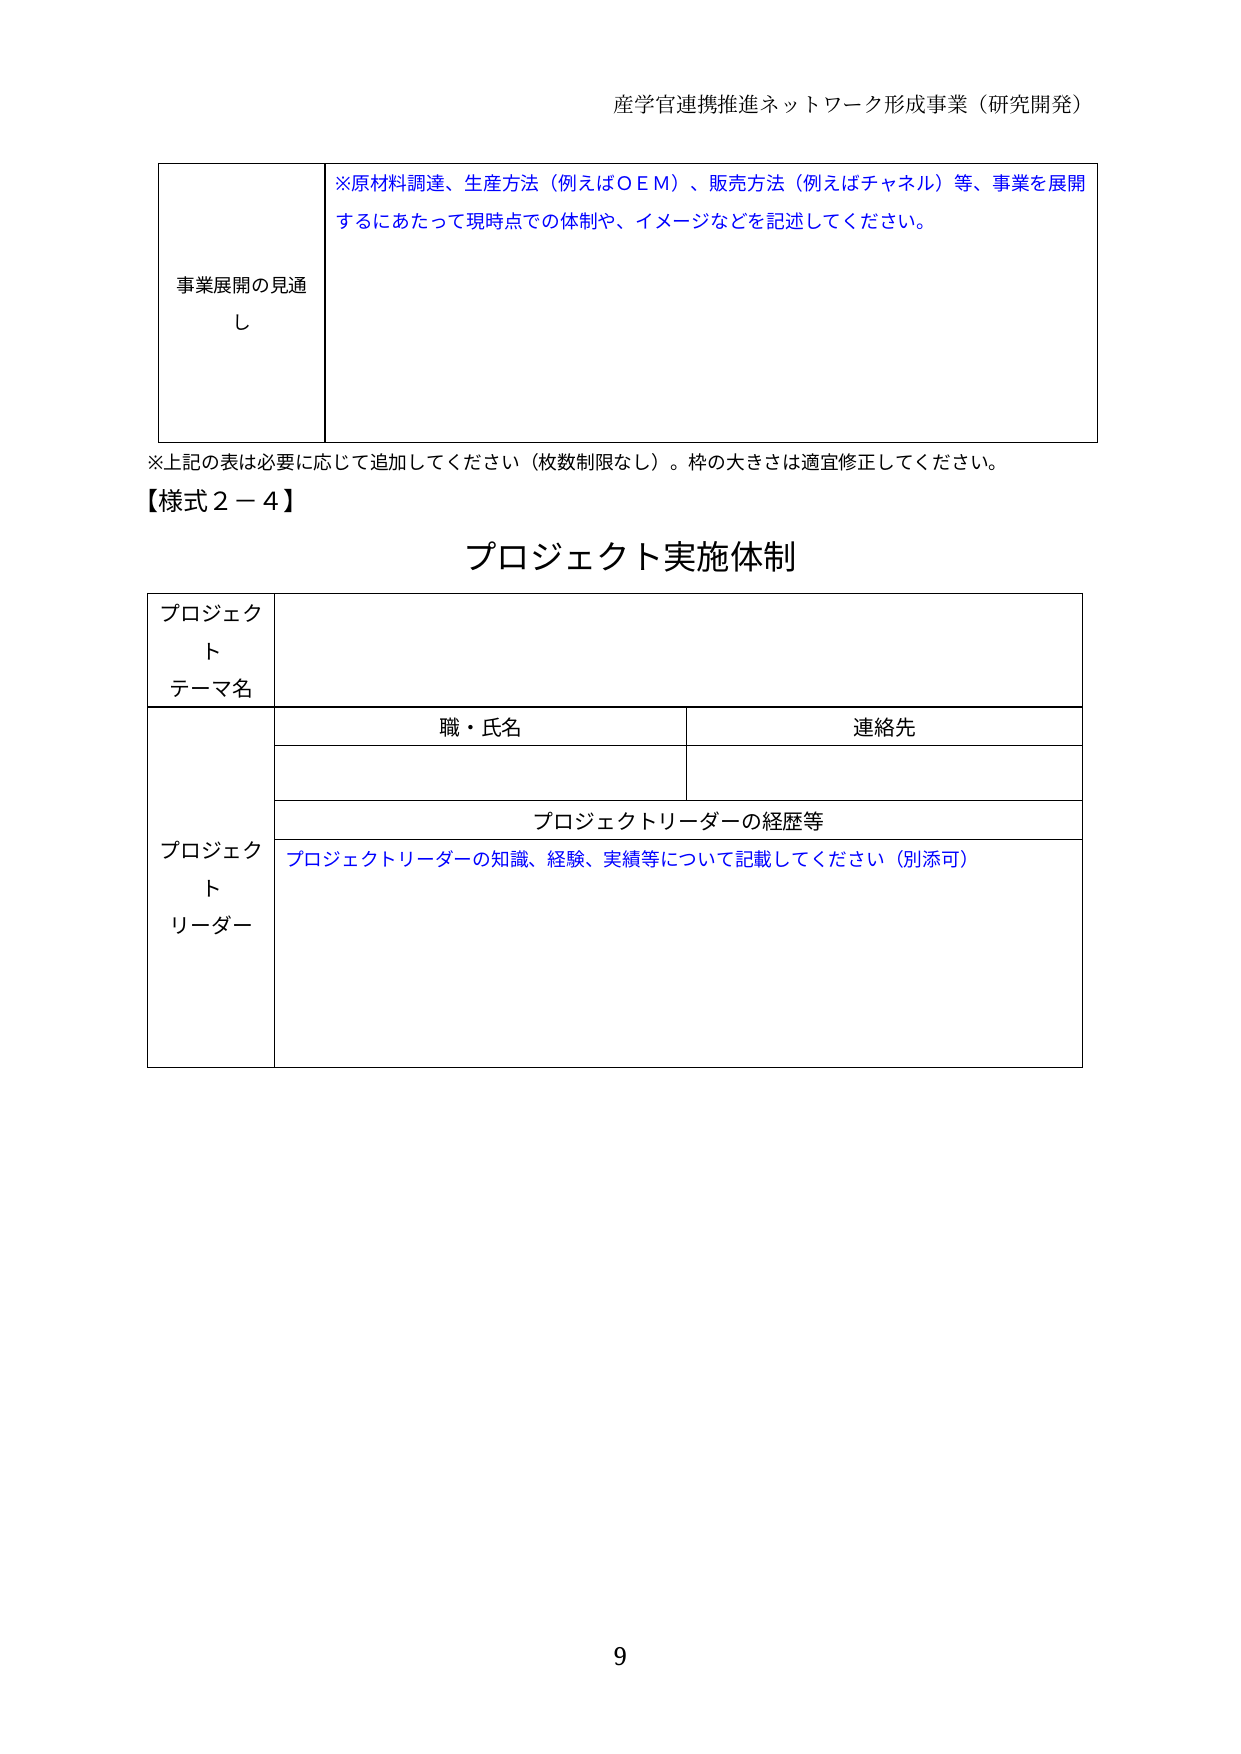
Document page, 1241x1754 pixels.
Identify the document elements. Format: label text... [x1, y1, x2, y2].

table_cell プロジェクトリーダーの経歴等 [275, 801, 1082, 839]
table_cell 事業展開の見通し [159, 164, 324, 442]
table_cell プロジェクト リーダー [148, 708, 274, 1067]
subtitle 【様式２－４】プロジェクト実施体制 [133, 480, 1092, 518]
table_cell 連絡先 [687, 708, 1082, 745]
table_cell [275, 746, 686, 800]
table_header [275, 594, 1082, 706]
table_cell プロジェクトリーダーの知識、経験、実績等について記載してください（別添可） [275, 840, 1082, 1067]
table_cell [687, 746, 1082, 800]
table_cell ※原材料調達、生産方法（例えばＯＥＭ）、販売方法（例えばチャネル）等、事業を展開するにあたって現時点での体制や、イメージなどを記述してください。 [326, 164, 1097, 442]
text プロジェクト実施体制 [100, 518, 1092, 593]
text ※上記の表は必要に応じて追加してください（枚数制限なし）。枠の大きさは適宜修正してください。 [148, 443, 1092, 480]
table_header プロジェクト テーマ名 [148, 594, 274, 706]
table_cell 職・氏名 [275, 708, 686, 745]
